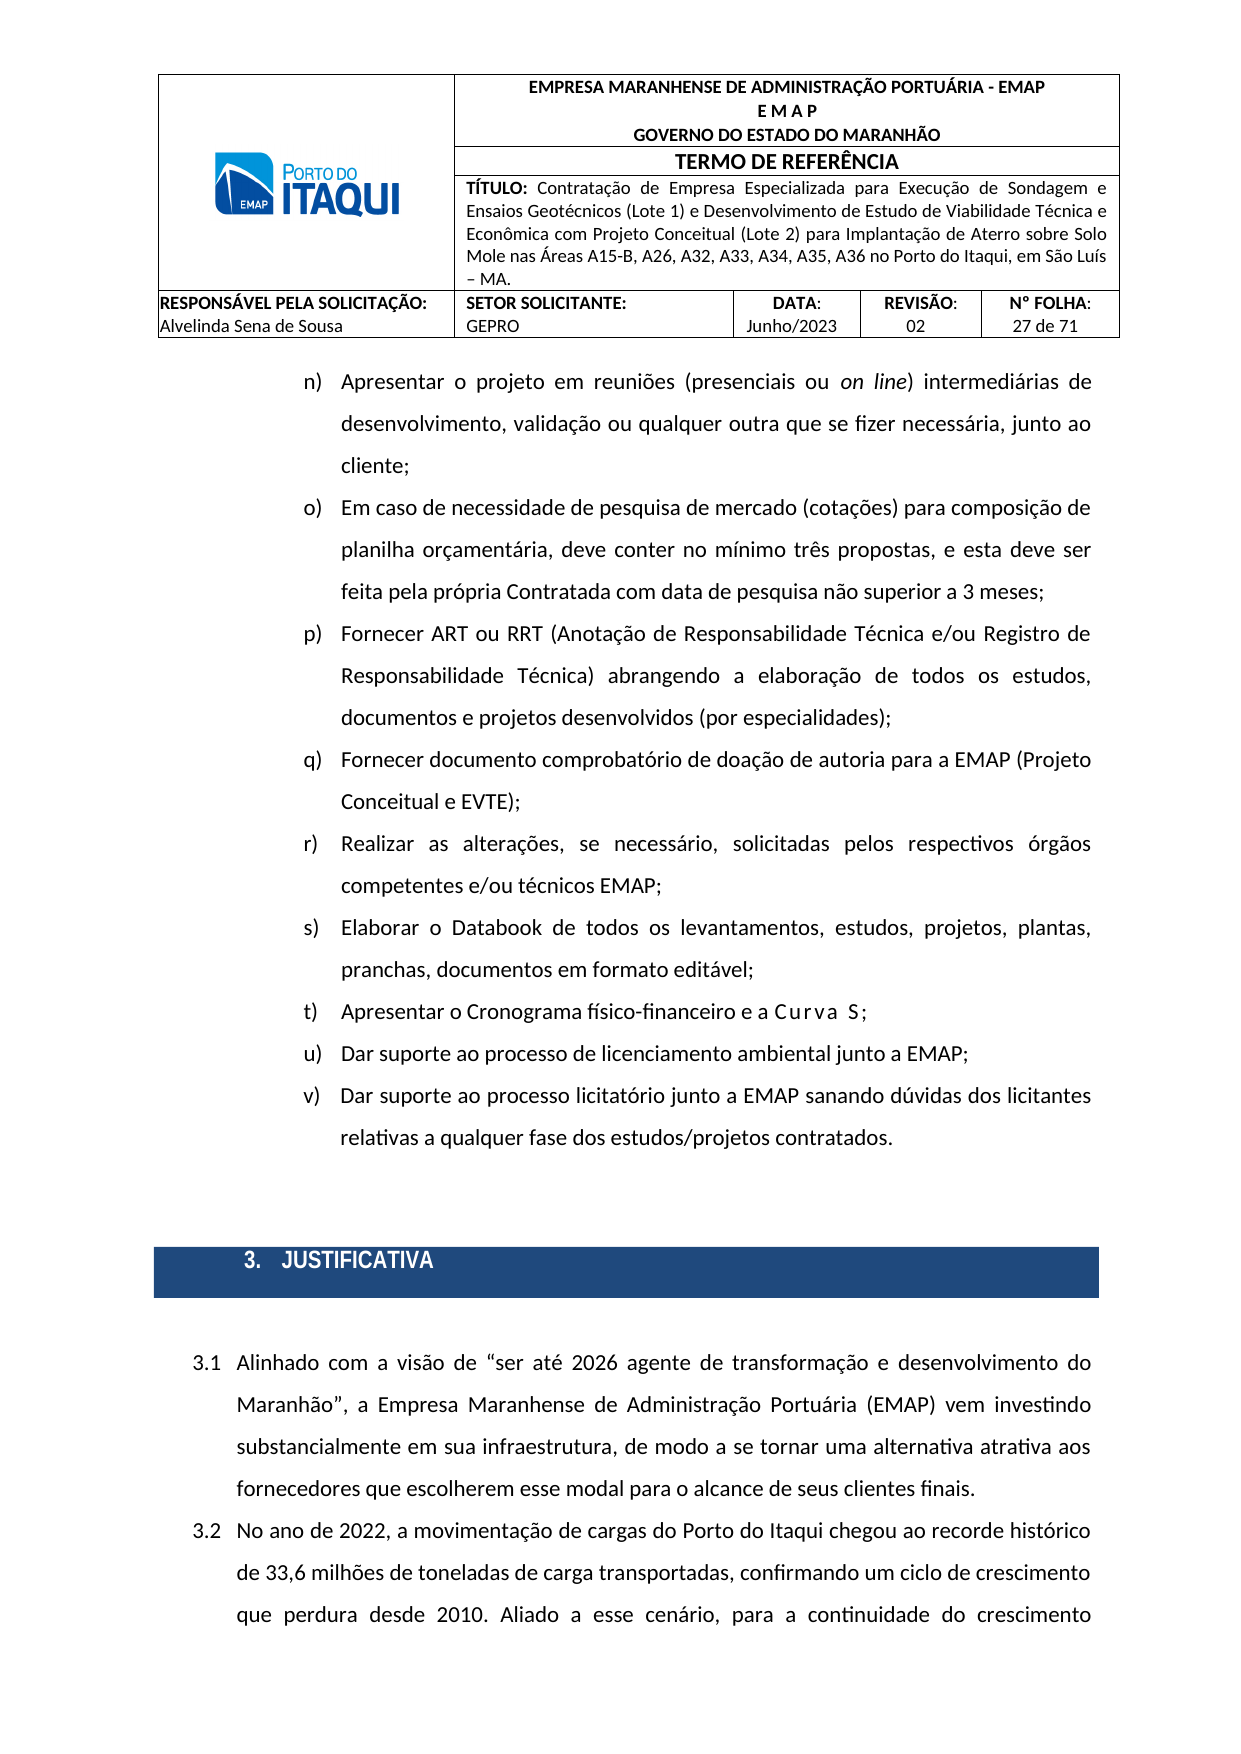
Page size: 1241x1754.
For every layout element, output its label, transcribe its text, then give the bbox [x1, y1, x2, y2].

list Apresentar o projeto em reuniões (presenciais ou on line) intermediárias de desenvolvimento, validação ou qualquer outra que se fizer necessária, junto ao cliente; [303, 367, 1092, 479]
list Fornecer documento comprobatório de doação de autoria para a EMAP (Projeto Conceitual e EVTE); [303, 745, 1092, 815]
list Apresentar o Cronograma físico-financeiro e a Curva S; [303, 997, 1092, 1025]
list Realizar as alterações, se necessário, solicitadas pelos respectivos órgãos competentes e/ou técnicos EMAP; [303, 829, 1092, 899]
list Elaborar o Databook de todos os levantamentos, estudos, projetos, plantas, pranchas, documentos em formato editável; [303, 913, 1092, 983]
list Dar suporte ao processo de licenciamento ambiental junto a EMAP; [303, 1039, 1092, 1067]
picture [209, 144, 405, 221]
list Dar suporte ao processo licitatório junto a EMAP sanando dúvidas dos licitantes relativas a qualquer fase dos estudos/projetos contratados. [303, 1081, 1092, 1151]
list Fornecer ART ou RRT (Anotação de Responsabilidade Técnica e/ou Registro de Responsabilidade Técnica) abrangendo a elaboração de todos os estudos, documentos e projetos desenvolvidos (por especialidades); [303, 619, 1092, 731]
list Em caso de necessidade de pesquisa de mercado (cotações) para composição de planilha orçamentária, deve conter no mínimo três propostas, e esta deve ser feita pela própria Contratada com data de pesquisa não superior a 3 meses; [303, 493, 1092, 605]
list Alinhado com a visão de “ser até 2026 agente de transformação e desenvolvimento do Maranhão”, a Empresa Maranhense de Administração Portuária (EMAP) vem investindo substancialmente em sua infraestrutura, de modo a se tornar uma alternativa atrativa aos fornecedores que escolherem esse modal para o alcance de seus clientes finais. [192, 1348, 1092, 1502]
